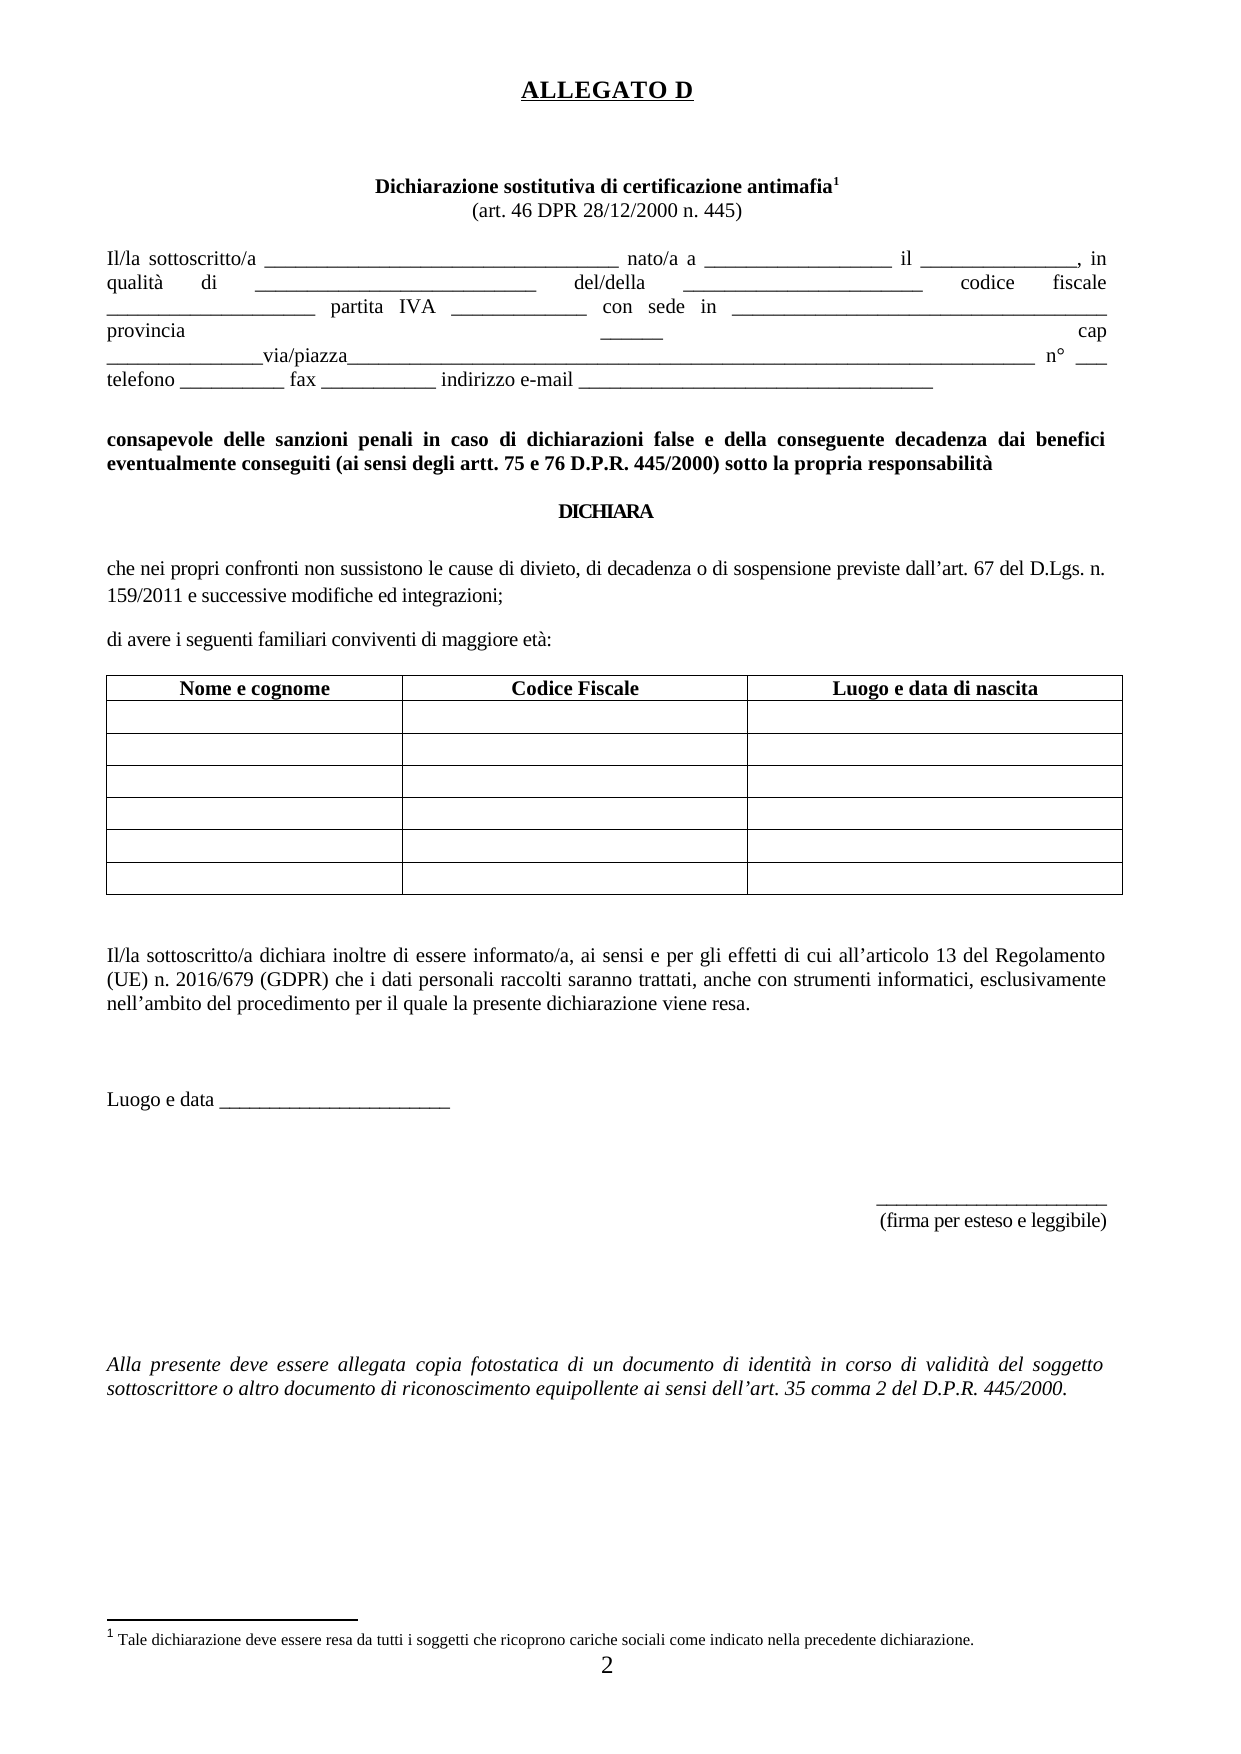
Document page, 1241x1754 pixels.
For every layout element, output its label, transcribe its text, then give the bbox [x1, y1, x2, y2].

table_cell [748, 734, 1122, 765]
table_cell [403, 734, 747, 765]
text Alla presente deve essere allegata copia fotostatica di un documento di identità in corso di validità del soggetto sottoscrittore o altro documento di riconoscimento equipollente ai sensi dell’art. 35 comma 2 del D.P.R. 445/2000. [107, 1352, 1107, 1400]
table_cell [748, 798, 1122, 829]
text Luogo e data _______________________ [107, 1087, 1107, 1111]
text Dichiarazione sostitutiva di certificazione antimafia [107, 174, 1107, 198]
text che nei propri confronti non sussistono le cause di divieto, di decadenza o di sospensione previste dall’art. 67 del D.Lgs. n. 159/2011 e successive modifiche ed integrazioni; [107, 553, 1107, 608]
text Il/la sottoscritto/a dichiara inoltre di essere informato/a, ai sensi e per gli effetti di cui all’articolo 13 del Regolamento (UE) n. 2016/679 (GDPR) che i dati personali raccolti saranno trattati, anche con strumenti informatici, esclusivamente nell’ambito del procedimento per il quale la presente dichiarazione viene resa. [107, 943, 1107, 1015]
table_header Codice Fiscale [403, 676, 747, 700]
table_cell [107, 766, 402, 797]
table_cell [403, 830, 747, 862]
table_cell [403, 701, 747, 732]
table_cell [107, 701, 402, 732]
text Il/la sottoscritto/a __________________________________ nato/a a __________________ il _______________, in qualità di ___________________________ del/della _______________________ codice fiscale ____________________ partita IVA _____________ con sede in ____________________________________ provincia ______ cap _______________via/piazza__________________________________________________________________ n° ___ telefono __________ fax ___________ indirizzo e-mail __________________________________ [107, 246, 1107, 391]
table_cell [748, 766, 1122, 797]
table_cell [107, 734, 402, 765]
table_cell [748, 863, 1122, 894]
table_cell [107, 830, 402, 862]
table_header Luogo e data di nascita [748, 676, 1122, 700]
table_cell [748, 830, 1122, 862]
table_cell [403, 766, 747, 797]
table_header Nome e cognome [107, 676, 402, 700]
table_cell [107, 863, 402, 894]
text _______________________ [107, 1184, 1107, 1208]
table_cell [748, 701, 1122, 732]
text (art. 46 DPR 28/12/2000 n. 445) [107, 198, 1107, 222]
text (firma per esteso e leggibile) [107, 1208, 1107, 1232]
table_cell [403, 863, 747, 894]
table_cell [107, 798, 402, 829]
text di avere i seguenti familiari conviventi di maggiore età: [107, 627, 1107, 651]
table_cell [403, 798, 747, 829]
text DICHIARA [107, 499, 1107, 523]
text consapevole delle sanzioni penali in caso di dichiarazioni false e della conseguente decadenza dai benefici eventualmente conseguiti (ai sensi degli artt. 75 e 76 D.P.R. 445/2000) sotto la propria responsabilità [107, 427, 1107, 475]
